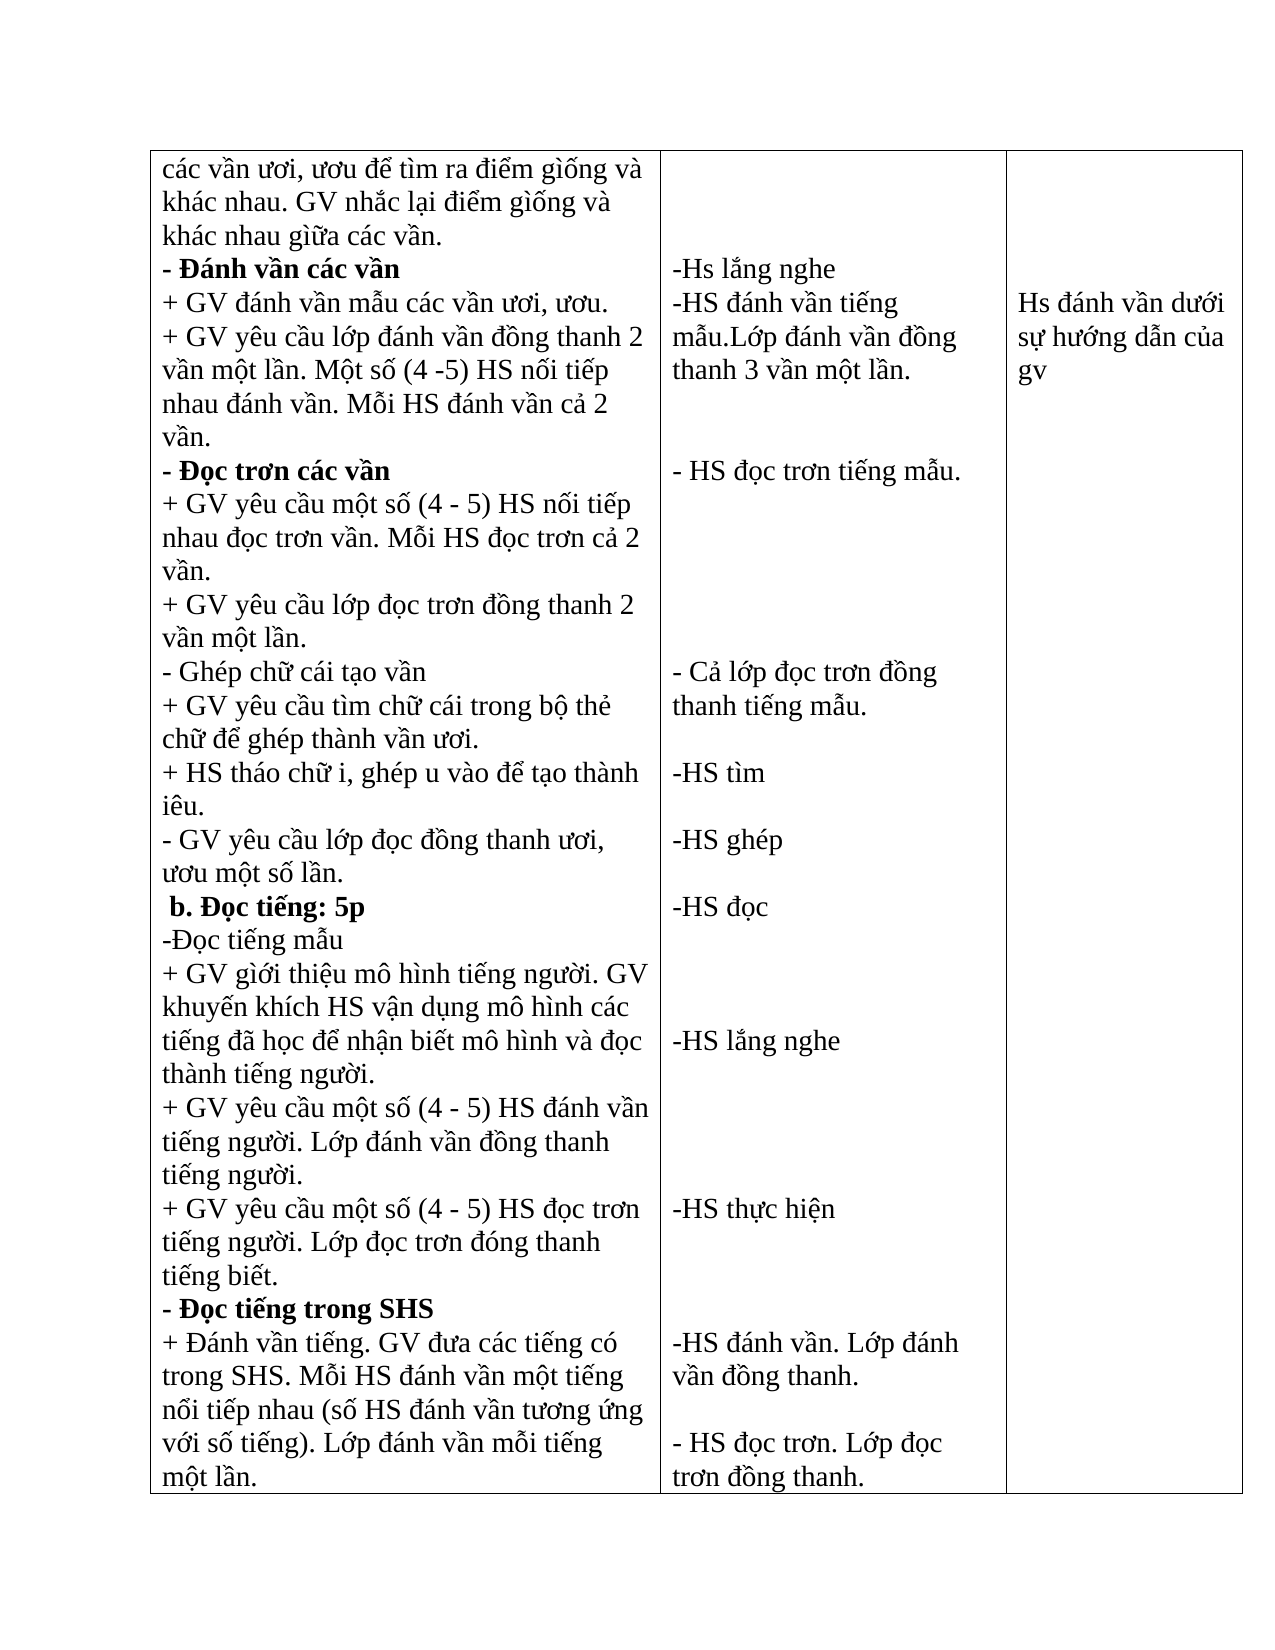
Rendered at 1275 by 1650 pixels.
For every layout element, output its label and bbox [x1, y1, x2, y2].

table_cell [661, 151, 1006, 1493]
table_cell [151, 151, 660, 1493]
table_cell [1007, 151, 1242, 1493]
